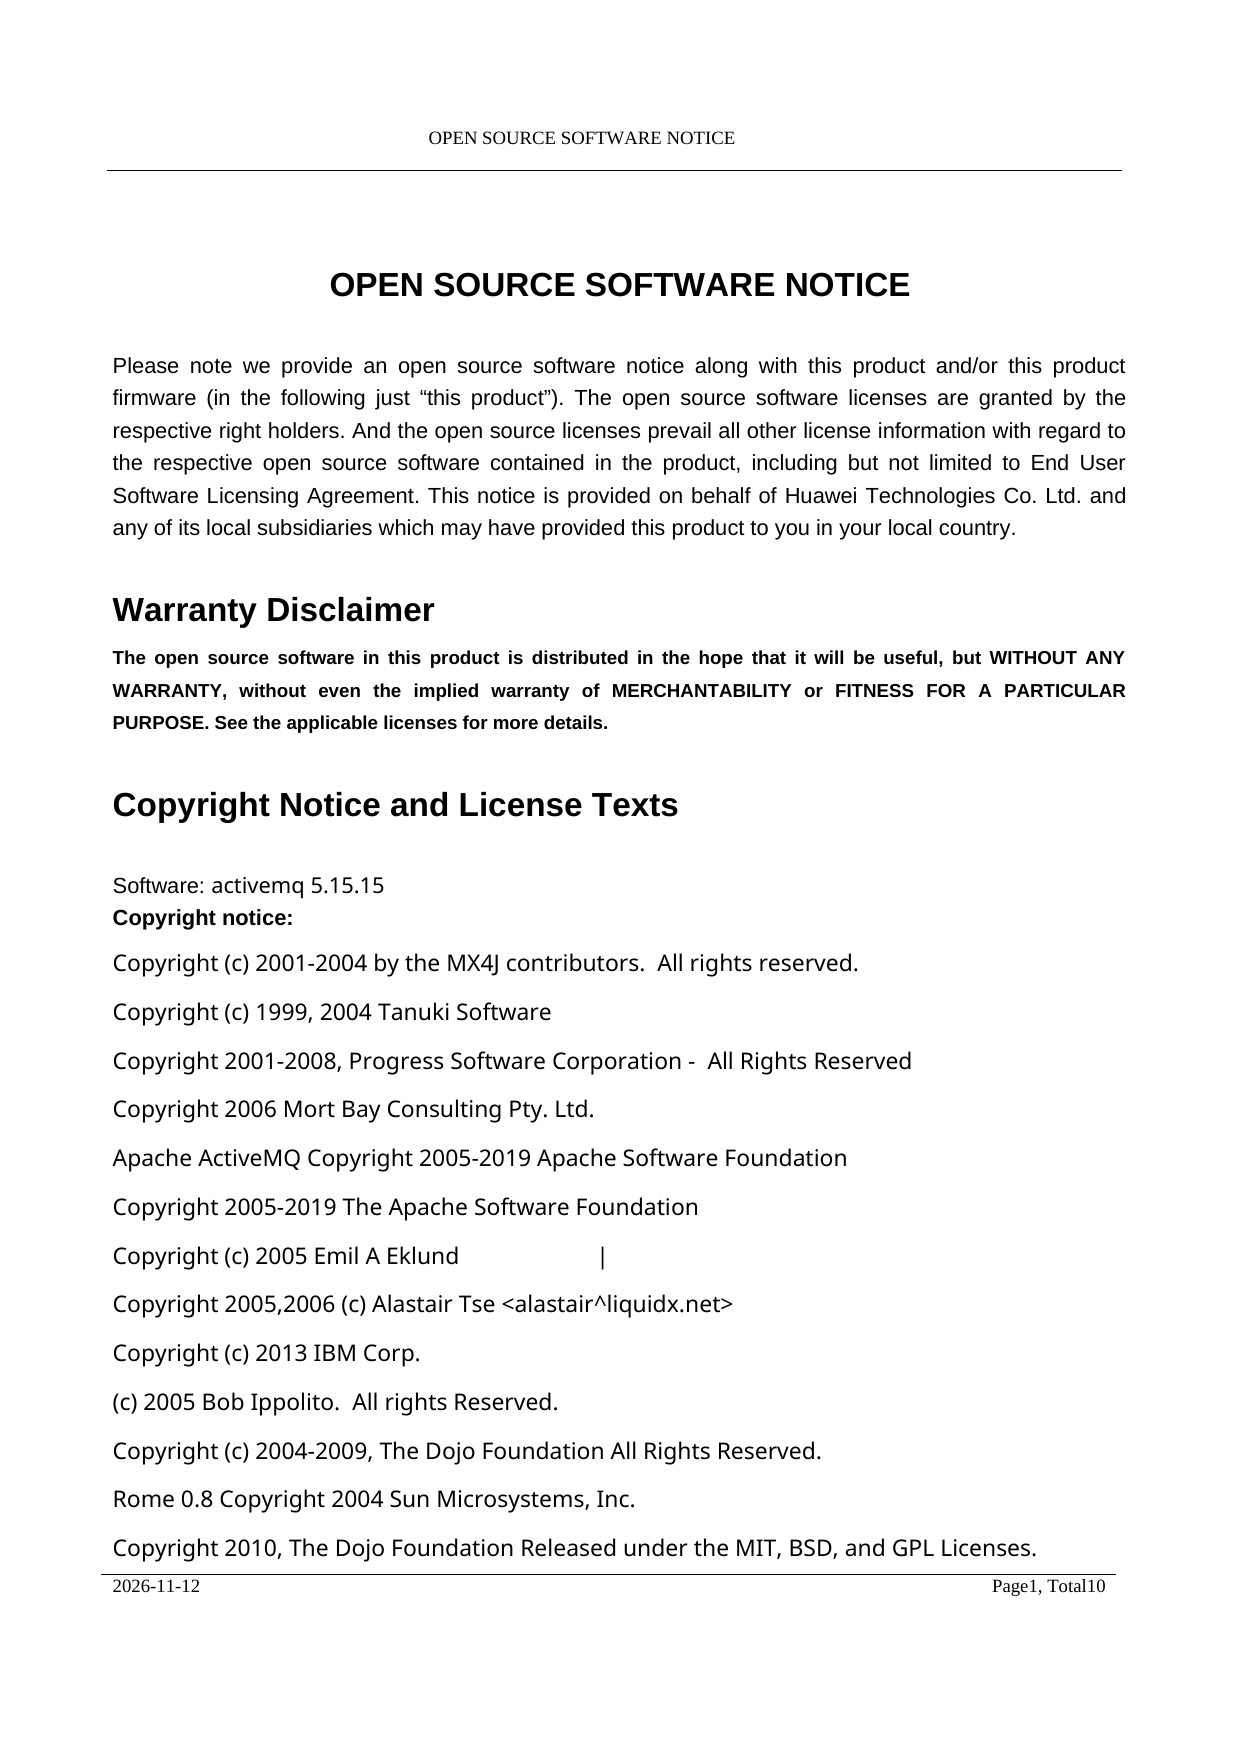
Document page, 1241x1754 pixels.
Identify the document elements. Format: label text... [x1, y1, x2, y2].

text OPEN SOURCE SOFTWARE NOTICE [112, 251, 1128, 316]
text The open source software in this product is distributed in the hope that it will be useful, but WITHOUT ANY WARRANTY, without even the implied warranty of MERCHANTABILITY or FITNESS FOR A PARTICULAR PURPOSE. See the applicable licenses for more details. [112, 641, 1128, 739]
text Copyright notice: [112, 901, 1128, 934]
text Copyright Notice and License Texts [112, 771, 1128, 836]
text Please note we provide an open source software notice along with this product and/or this product firmware (in the following just “this product”). The open source software licenses are granted by the respective right holders. And the open source licenses prevail all other license information with regard to the respective open source software contained in the product, including but not limited to End User Software Licensing Agreement. This notice is provided on behalf of Huawei Technologies Co. Ltd. and any of its local subsidiaries which may have provided this product to you in your local country. [112, 349, 1128, 544]
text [112, 947, 1128, 1564]
text Warranty Disclaimer [112, 576, 1128, 641]
text Software: activemq 5.15.15 [112, 869, 1128, 901]
